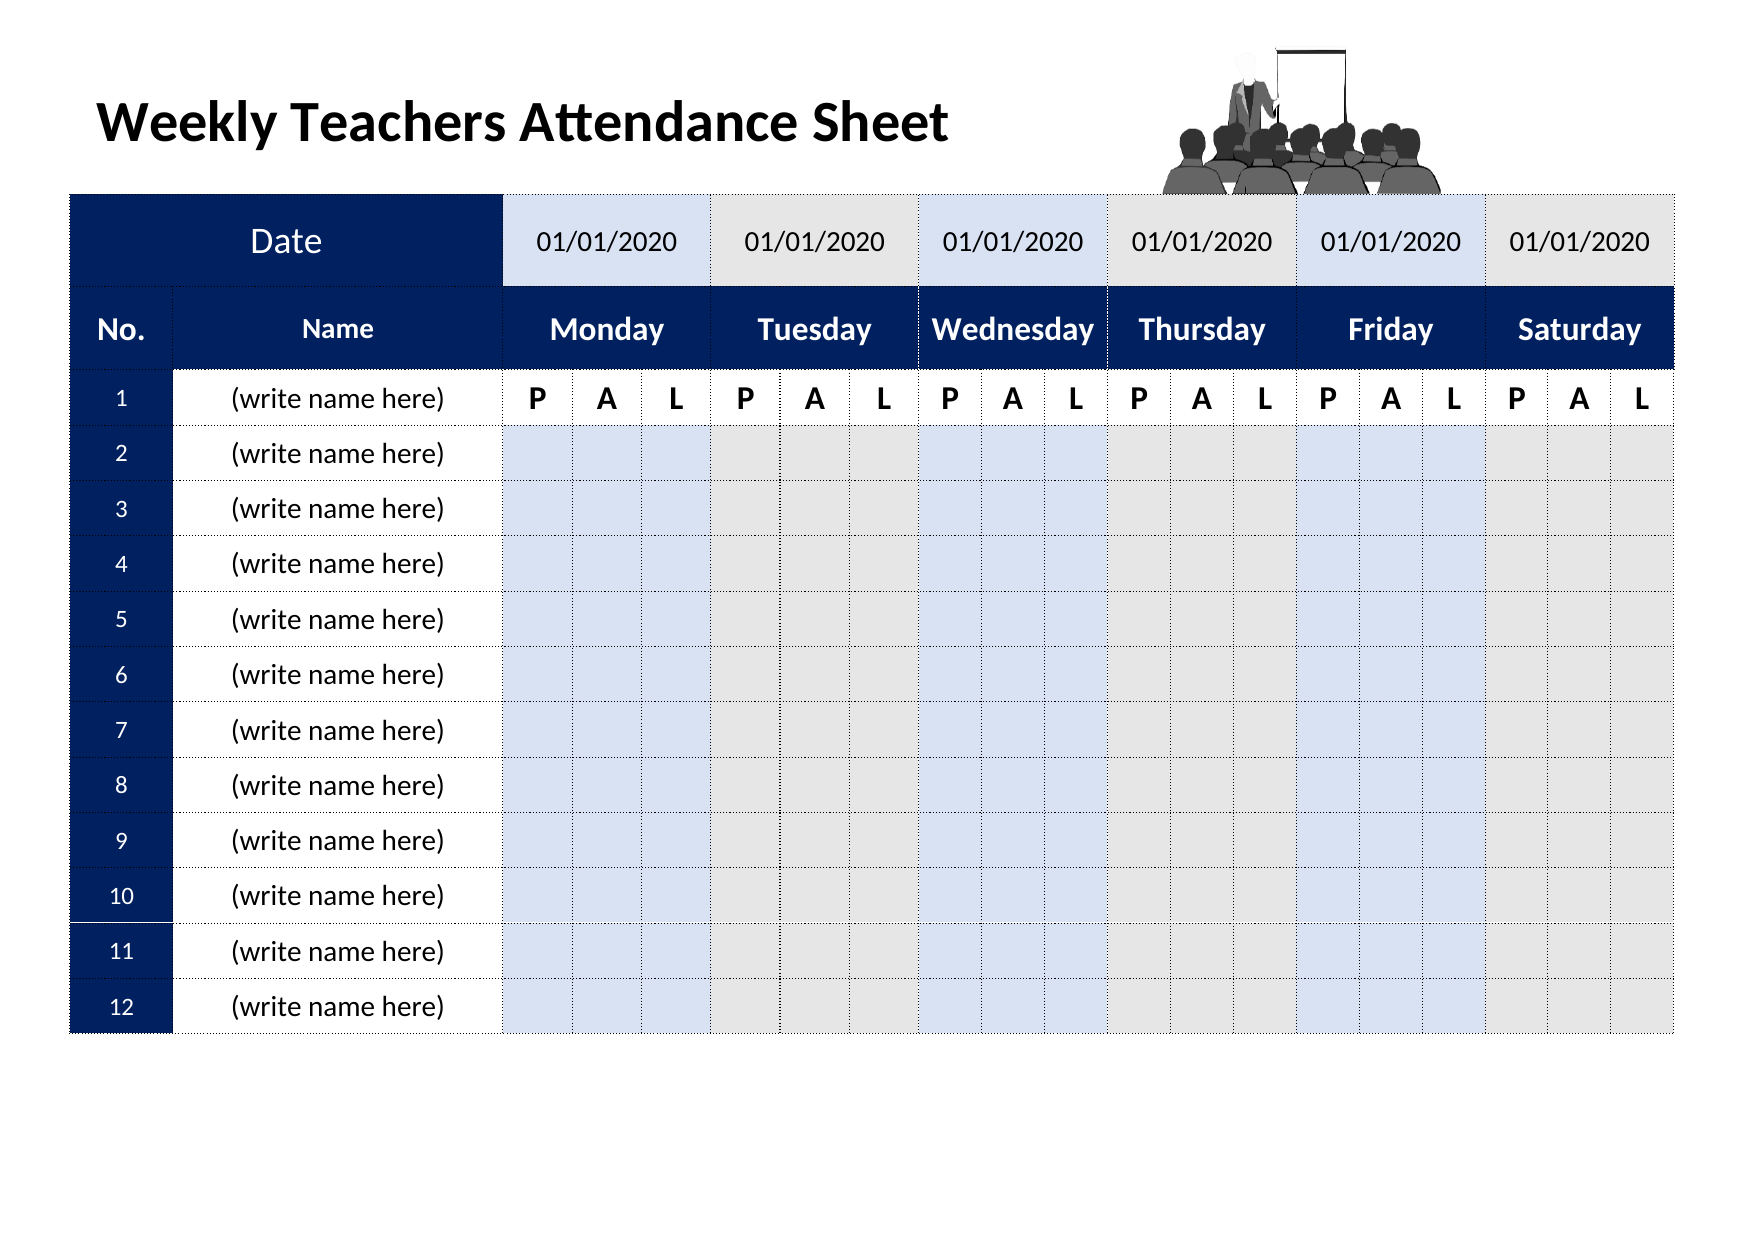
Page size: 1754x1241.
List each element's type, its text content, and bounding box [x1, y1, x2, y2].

table_cell [1485, 812, 1548, 867]
table_cell [919, 591, 981, 646]
table_cell [1359, 978, 1422, 1033]
table_cell [503, 812, 572, 867]
table_cell [780, 480, 849, 535]
table_cell [1233, 867, 1296, 922]
table_cell L [849, 369, 918, 425]
table_cell [1108, 425, 1170, 480]
table_cell [919, 701, 981, 757]
table_cell Tuesday [711, 286, 918, 369]
table_cell [1611, 923, 1673, 978]
table_cell [711, 923, 780, 978]
table_cell 3 [70, 480, 173, 535]
table_cell [849, 480, 918, 535]
table_cell 1 [70, 369, 173, 425]
table_cell 12 [70, 978, 173, 1033]
table_cell [1485, 480, 1548, 535]
table_cell [1296, 701, 1359, 757]
table_cell (write name here) [173, 480, 503, 535]
table_cell [1296, 591, 1359, 646]
table_cell [1422, 701, 1485, 757]
table_cell [981, 425, 1044, 480]
table_cell [1296, 425, 1359, 480]
table_cell [1044, 591, 1107, 646]
table_cell (write name here) [173, 923, 503, 978]
table_cell [1108, 701, 1170, 757]
table_cell [849, 978, 918, 1033]
table_cell [1044, 480, 1107, 535]
table_cell [1548, 867, 1611, 922]
table_cell P [1108, 369, 1170, 425]
table_cell [849, 425, 918, 480]
table_cell [1359, 591, 1422, 646]
table_cell [981, 812, 1044, 867]
table_cell [981, 701, 1044, 757]
table_cell Saturday [1485, 286, 1674, 369]
table_cell Thursday [1108, 286, 1296, 369]
table_cell [1108, 535, 1170, 591]
table_cell [780, 867, 849, 922]
table_cell [1422, 757, 1485, 812]
table_cell [1170, 646, 1233, 701]
table_cell [1108, 923, 1170, 978]
table_cell [849, 535, 918, 591]
table_cell Name [173, 286, 503, 369]
table_cell [572, 646, 641, 701]
table_cell (write name here) [173, 701, 503, 757]
table_cell [1108, 480, 1170, 535]
table_cell [1044, 867, 1107, 922]
table_cell [849, 923, 918, 978]
table_cell [503, 535, 572, 591]
table_cell [1422, 812, 1485, 867]
table_cell [981, 757, 1044, 812]
table_cell [1108, 867, 1170, 922]
table_cell [1170, 812, 1233, 867]
table_cell [503, 591, 572, 646]
table_cell [1044, 978, 1107, 1033]
table_cell 4 [70, 535, 173, 591]
table_cell P [503, 369, 572, 425]
table_cell [711, 978, 780, 1033]
table_cell [1044, 425, 1107, 480]
table_cell [1170, 757, 1233, 812]
table_cell 10 [70, 867, 173, 922]
table_header 01/01/2020 [919, 194, 1107, 286]
table_cell [1296, 923, 1359, 978]
table_cell [1296, 757, 1359, 812]
table_cell [1233, 646, 1296, 701]
table_cell [1233, 591, 1296, 646]
table_cell [919, 480, 981, 535]
table_cell [981, 867, 1044, 922]
table_cell [1359, 757, 1422, 812]
table_cell [1170, 480, 1233, 535]
table_header 01/01/2020 [1485, 194, 1674, 286]
table_cell [1611, 867, 1673, 922]
table_cell [1359, 923, 1422, 978]
table_cell [1359, 812, 1422, 867]
table_cell L [1611, 369, 1673, 425]
table_cell [1422, 923, 1485, 978]
table_cell [641, 646, 711, 701]
table_header 01/01/2020 [1296, 194, 1485, 286]
table_cell [1485, 535, 1548, 591]
table_cell [572, 701, 641, 757]
table_cell P [1485, 369, 1548, 425]
table_cell [503, 425, 572, 480]
table_cell [1044, 535, 1107, 591]
table_cell [981, 646, 1044, 701]
table_cell [1548, 646, 1611, 701]
table_cell [1422, 425, 1485, 480]
table_cell [780, 701, 849, 757]
table_cell [919, 867, 981, 922]
table_cell (write name here) [173, 867, 503, 922]
table_cell [849, 757, 918, 812]
table_header 01/01/2020 [1108, 194, 1296, 286]
table_cell [641, 701, 711, 757]
table_cell [503, 646, 572, 701]
table_cell [1296, 480, 1359, 535]
table_cell [641, 480, 711, 535]
table_cell [641, 867, 711, 922]
table_cell (write name here) [173, 978, 503, 1033]
table_header Date [70, 194, 503, 286]
table_cell [572, 923, 641, 978]
table_cell L [641, 369, 711, 425]
table_cell [1296, 867, 1359, 922]
table_cell [780, 978, 849, 1033]
table_cell [1296, 978, 1359, 1033]
table_cell [919, 646, 981, 701]
table_cell [1170, 701, 1233, 757]
table_cell [641, 923, 711, 978]
table_cell [981, 978, 1044, 1033]
table_cell [1611, 425, 1673, 480]
table_cell [1422, 480, 1485, 535]
table_cell [711, 646, 780, 701]
table_cell [1359, 535, 1422, 591]
table_cell Friday [1296, 286, 1485, 369]
table_cell 5 [70, 591, 173, 646]
table_cell [1611, 701, 1673, 757]
table_cell [1611, 480, 1673, 535]
table_cell A [572, 369, 641, 425]
table_cell [1422, 646, 1485, 701]
table_cell A [1170, 369, 1233, 425]
table_cell [981, 535, 1044, 591]
table_cell (write name here) [173, 425, 503, 480]
table_cell [1611, 591, 1673, 646]
table_cell [572, 535, 641, 591]
table_cell [780, 923, 849, 978]
table_cell [919, 757, 981, 812]
table_cell [1359, 701, 1422, 757]
table_cell L [1422, 369, 1485, 425]
table_cell [572, 978, 641, 1033]
table_cell [503, 701, 572, 757]
table_cell A [1548, 369, 1611, 425]
table_cell L [1233, 369, 1296, 425]
table_cell [849, 591, 918, 646]
table_cell [1611, 646, 1673, 701]
table_cell [1044, 812, 1107, 867]
table_cell [641, 425, 711, 480]
table_cell [1485, 701, 1548, 757]
table_cell [1233, 480, 1296, 535]
table_cell [1044, 757, 1107, 812]
table_cell [711, 812, 780, 867]
table_cell [981, 923, 1044, 978]
table_cell [1108, 591, 1170, 646]
table_cell A [780, 369, 849, 425]
table_cell [1422, 591, 1485, 646]
table_header 01/01/2020 [503, 194, 711, 286]
table_cell [711, 591, 780, 646]
table_cell [1485, 757, 1548, 812]
table_cell [503, 923, 572, 978]
table_cell [919, 812, 981, 867]
table_cell 8 [70, 757, 173, 812]
table_cell [1485, 867, 1548, 922]
table_cell [1548, 535, 1611, 591]
table_cell [1548, 812, 1611, 867]
table_cell [1233, 701, 1296, 757]
table_cell A [981, 369, 1044, 425]
table_cell [1359, 867, 1422, 922]
table_cell [1044, 923, 1107, 978]
table_cell [1108, 646, 1170, 701]
table_cell [1233, 923, 1296, 978]
table_cell [1548, 425, 1611, 480]
table_cell [1233, 757, 1296, 812]
table_cell [641, 812, 711, 867]
table_cell [1296, 646, 1359, 701]
table_cell P [919, 369, 981, 425]
table_cell [503, 757, 572, 812]
table_cell [1611, 757, 1673, 812]
table_cell [1422, 867, 1485, 922]
table_cell (write name here) [173, 591, 503, 646]
table_cell [780, 646, 849, 701]
table_cell (write name here) [173, 812, 503, 867]
table_cell [641, 978, 711, 1033]
table_cell (write name here) [173, 757, 503, 812]
table_cell [711, 535, 780, 591]
table_cell [1422, 535, 1485, 591]
table_cell [572, 812, 641, 867]
table_cell [1170, 425, 1233, 480]
table_cell 2 [70, 425, 173, 480]
table_cell [503, 867, 572, 922]
table_cell [1548, 591, 1611, 646]
table_cell 7 [70, 701, 173, 757]
table_cell Monday [503, 286, 711, 369]
table_cell [849, 867, 918, 922]
table_cell [780, 535, 849, 591]
table_cell [1108, 812, 1170, 867]
table_cell [1044, 701, 1107, 757]
table_cell [981, 480, 1044, 535]
table_cell [572, 867, 641, 922]
table_cell [1359, 425, 1422, 480]
table_cell [711, 480, 780, 535]
table_cell [1233, 812, 1296, 867]
table_cell [1485, 591, 1548, 646]
table_cell [1611, 535, 1673, 591]
table_cell [1548, 923, 1611, 978]
table_cell [1548, 480, 1611, 535]
table_cell [919, 978, 981, 1033]
table_cell 9 [70, 812, 173, 867]
table_cell [1170, 978, 1233, 1033]
table_cell [1485, 923, 1548, 978]
table_cell 11 [70, 923, 173, 978]
table_cell [981, 591, 1044, 646]
table_cell [1422, 978, 1485, 1033]
table_cell [711, 867, 780, 922]
table_cell A [1359, 369, 1422, 425]
table_cell [1233, 978, 1296, 1033]
table_cell [919, 535, 981, 591]
table_cell [1108, 757, 1170, 812]
table_cell [641, 535, 711, 591]
table_cell [1611, 812, 1673, 867]
table_cell P [711, 369, 780, 425]
table_cell [1359, 480, 1422, 535]
table_cell [919, 923, 981, 978]
table_cell [1611, 978, 1673, 1033]
table_cell [1044, 646, 1107, 701]
table_cell [1485, 978, 1548, 1033]
table_cell [1233, 425, 1296, 480]
table_cell [503, 978, 572, 1033]
table_cell [780, 757, 849, 812]
table_cell [572, 425, 641, 480]
table_cell [1170, 591, 1233, 646]
table_cell [572, 480, 641, 535]
table_cell [1170, 535, 1233, 591]
table_cell [1170, 867, 1233, 922]
table_cell [711, 757, 780, 812]
table_cell [1170, 923, 1233, 978]
table_header 01/01/2020 [711, 194, 918, 286]
table_cell [1296, 535, 1359, 591]
table_cell [1485, 425, 1548, 480]
table_cell [641, 757, 711, 812]
table_cell [711, 701, 780, 757]
table_cell Wednesday [919, 286, 1107, 369]
table_cell [1548, 701, 1611, 757]
table_cell [503, 480, 572, 535]
table_cell 6 [70, 646, 173, 701]
table_cell [780, 591, 849, 646]
table_cell [780, 812, 849, 867]
table_cell [849, 646, 918, 701]
table_cell (write name here) [173, 646, 503, 701]
table_cell [1233, 535, 1296, 591]
table_cell [1548, 757, 1611, 812]
table_cell [641, 591, 711, 646]
table_cell [1108, 978, 1170, 1033]
table_cell [780, 425, 849, 480]
table_cell [572, 591, 641, 646]
table_cell [711, 425, 780, 480]
table_cell (write name here) [173, 369, 503, 425]
table_cell No. [70, 286, 173, 369]
table_cell (write name here) [173, 535, 503, 591]
table_cell [849, 812, 918, 867]
table_cell [572, 757, 641, 812]
table_cell [919, 425, 981, 480]
table_cell [1485, 646, 1548, 701]
table_cell [849, 701, 918, 757]
table_cell [1548, 978, 1611, 1033]
picture [1162, 44, 1441, 194]
table_cell L [1044, 369, 1107, 425]
table_cell [1359, 646, 1422, 701]
table_cell [1296, 812, 1359, 867]
table_cell P [1296, 369, 1359, 425]
